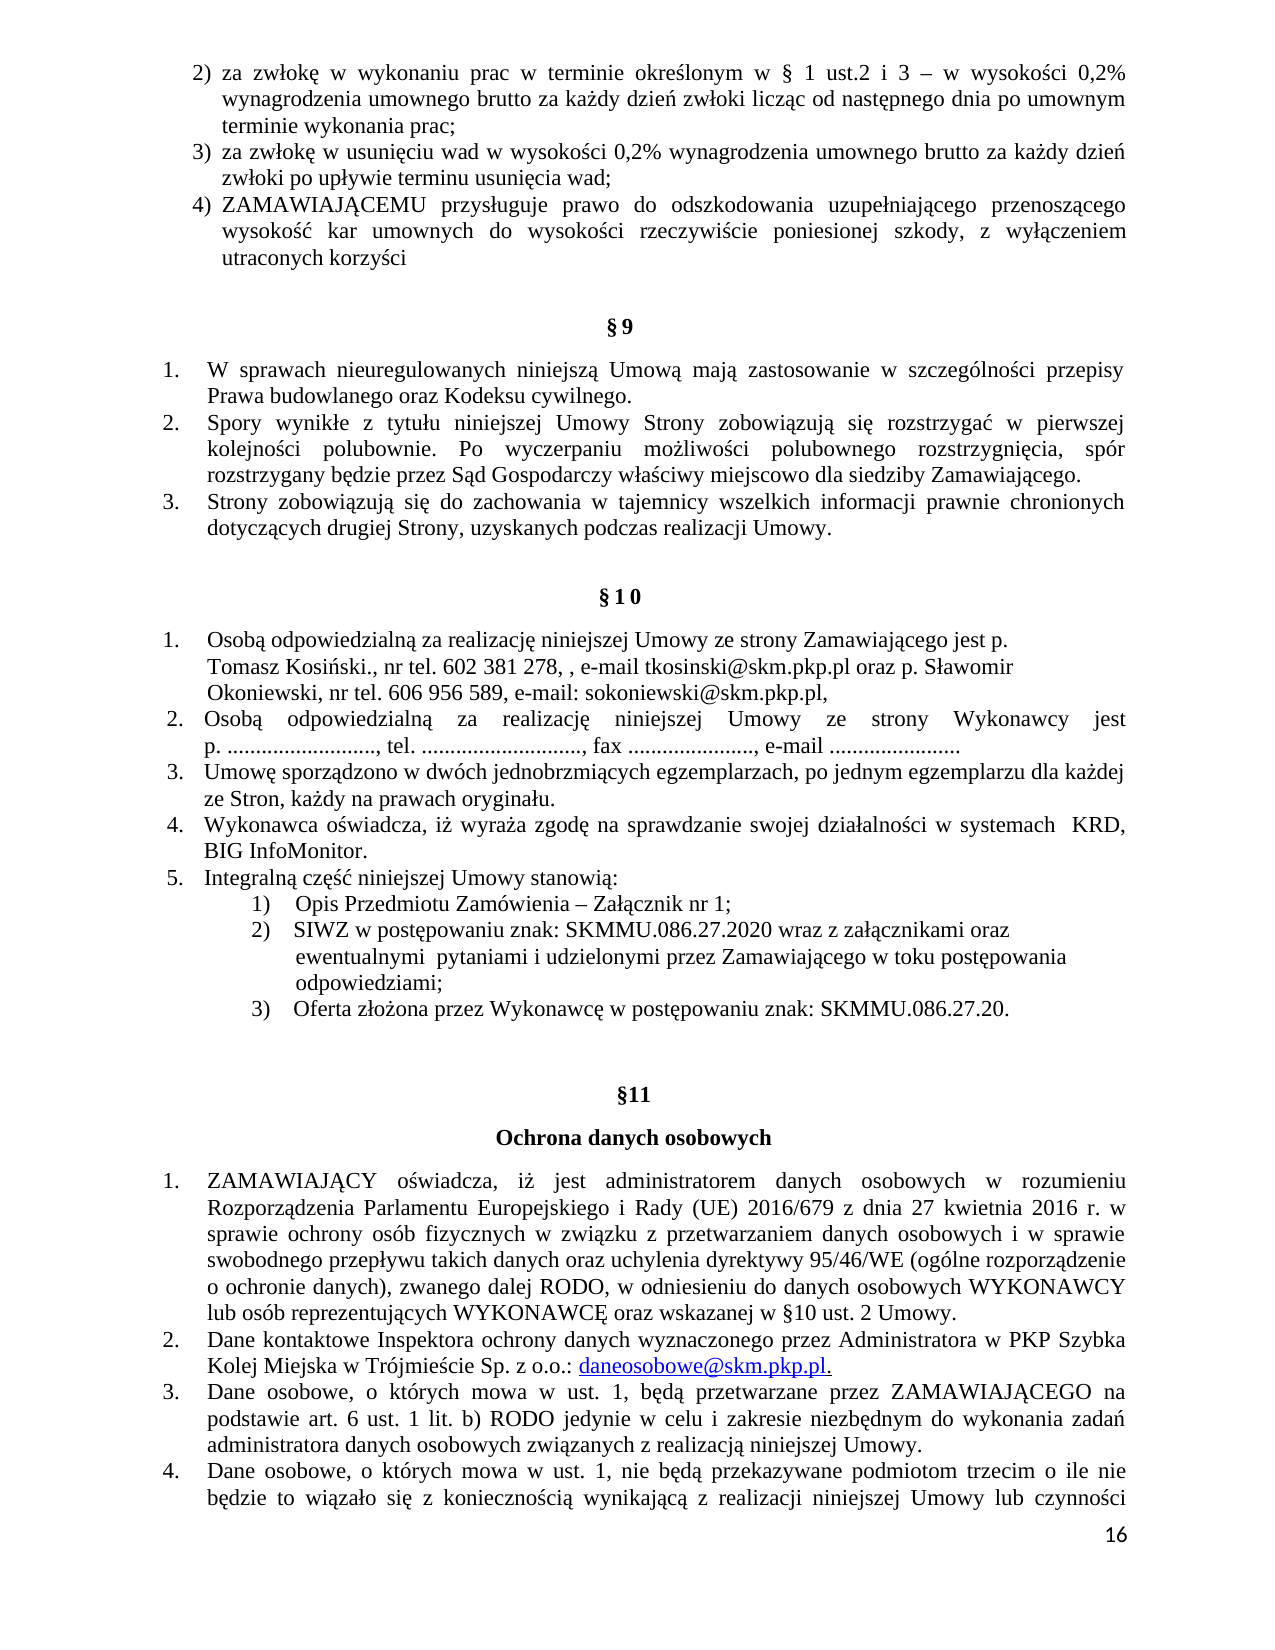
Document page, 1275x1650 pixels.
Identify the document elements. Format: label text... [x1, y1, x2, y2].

list Spory wynikłe z tytułu niniejszej Umowy Strony zobowiązują się rozstrzygać w pierwszej kolejności polubownie. Po wyczerpaniu możliwości polubownego rozstrzygnięcia, spór rozstrzygany będzie przez Sąd Gospodarczy właściwy miejscowo dla siedziby Zamawiającego. [162, 409, 1126, 488]
list Umowę sporządzono w dwóch jednobrzmiących egzemplarzach, po jednym egzemplarzu dla każdej ze Stron, każdy na prawach oryginału. [167, 758, 1126, 811]
list ZAMAWIAJĄCY oświadcza, iż jest administratorem danych osobowych w rozumieniu Rozporządzenia Parlamentu Europejskiego i Rady (UE) 2016/679 z dnia 27 kwietnia 2016 r. w sprawie ochrony osób fizycznych w związku z przetwarzaniem danych osobowych i w sprawie swobodnego przepływu takich danych oraz uchylenia dyrektywy 95/46/WE (ogólne rozporządzenie o ochronie danych), zwanego dalej RODO, w odniesieniu do danych osobowych WYKONAWCY lub osób reprezentujących WYKONAWCĘ oraz wskazanej w §10 ust. 2 Umowy. [162, 1167, 1127, 1326]
list za zwłokę w wykonaniu prac w terminie określonym w § 1 ust.2 i 3 – w wysokości 0,2% wynagrodzenia umownego brutto za każdy dzień zwłoki licząc od następnego dnia po umownym terminie wykonania prac; [192, 59, 1127, 138]
list Osobą odpowiedzialną za realizację niniejszej Umowy ze strony Zamawiającego jest p. Tomasz Kosiński., nr tel. 602 381 278, , e-mail tkosinski@skm.pkp.pl oraz p. Sławomir Okoniewski, nr tel. 606 956 589, e-mail: sokoniewski@skm.pkp.pl, [162, 626, 1073, 706]
text 2) SIWZ w postępowaniu znak: SKMMU.086.27.2020 wraz z załącznikami oraz ewentualnymi pytaniami i udzielonymi przez Zamawiającego w toku postępowania odpowiedziami; [251, 916, 1127, 995]
list ZAMAWIAJĄCEMU przysługuje prawo do odszkodowania uzupełniającego przenoszącego wysokość kar umownych do wysokości rzeczywiście poniesionej szkody, z wyłączeniem utraconych korzyści [192, 191, 1127, 270]
list Wykonawca oświadcza, iż wyraża zgodę na sprawdzanie swojej działalności w systemach KRD, BIG InfoMonitor. [167, 811, 1127, 864]
text 3) Oferta złożona przez Wykonawcę w postępowaniu znak: SKMMU.086.27.20. [251, 995, 1127, 1022]
text §9 [166, 313, 1073, 339]
list Opis Przedmiotu Zamówienia – Załącznik nr 1; [251, 890, 1127, 916]
list Osobą odpowiedzialną za realizację niniejszej Umowy ze strony Wykonawcy jest p. .........................., tel. ............................, fax ......................, e-mail ....................... [166, 706, 1127, 758]
text §11 [140, 1081, 1127, 1108]
list Dane kontaktowe Inspektora ochrony danych wyznaczonego przez Administratora w PKP Szybka Kolej Miejska w Trójmieście Sp. z o.o.: daneosobowe@skm.pkp.pl. [162, 1326, 1127, 1378]
list Dane osobowe, o których mowa w ust. 1, będą przetwarzane przez ZAMAWIAJĄCEGO na podstawie art. 6 ust. 1 lit. b) RODO jedynie w celu i zakresie niezbędnym do wykonania zadań administratora danych osobowych związanych z realizacją niniejszej Umowy. [162, 1378, 1127, 1457]
list Integralną część niniejszej Umowy stanowią: [166, 864, 1126, 890]
list za zwłokę w usunięciu wad w wysokości 0,2% wynagrodzenia umownego brutto za każdy dzień zwłoki po upływie terminu usunięcia wad; [192, 138, 1127, 191]
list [162, 1457, 1127, 1510]
list W sprawach nieuregulowanych niniejszą Umową mają zastosowanie w szczególności przepisy Prawa budowlanego oraz Kodeksu cywilnego. [162, 356, 1126, 409]
list Strony zobowiązują się do zachowania w tajemnicy wszelkich informacji prawnie chronionych dotyczących drugiej Strony, uzyskanych podczas realizacji Umowy. [162, 488, 1126, 540]
text Ochrona danych osobowych [140, 1124, 1127, 1151]
text §10 [166, 583, 1073, 610]
